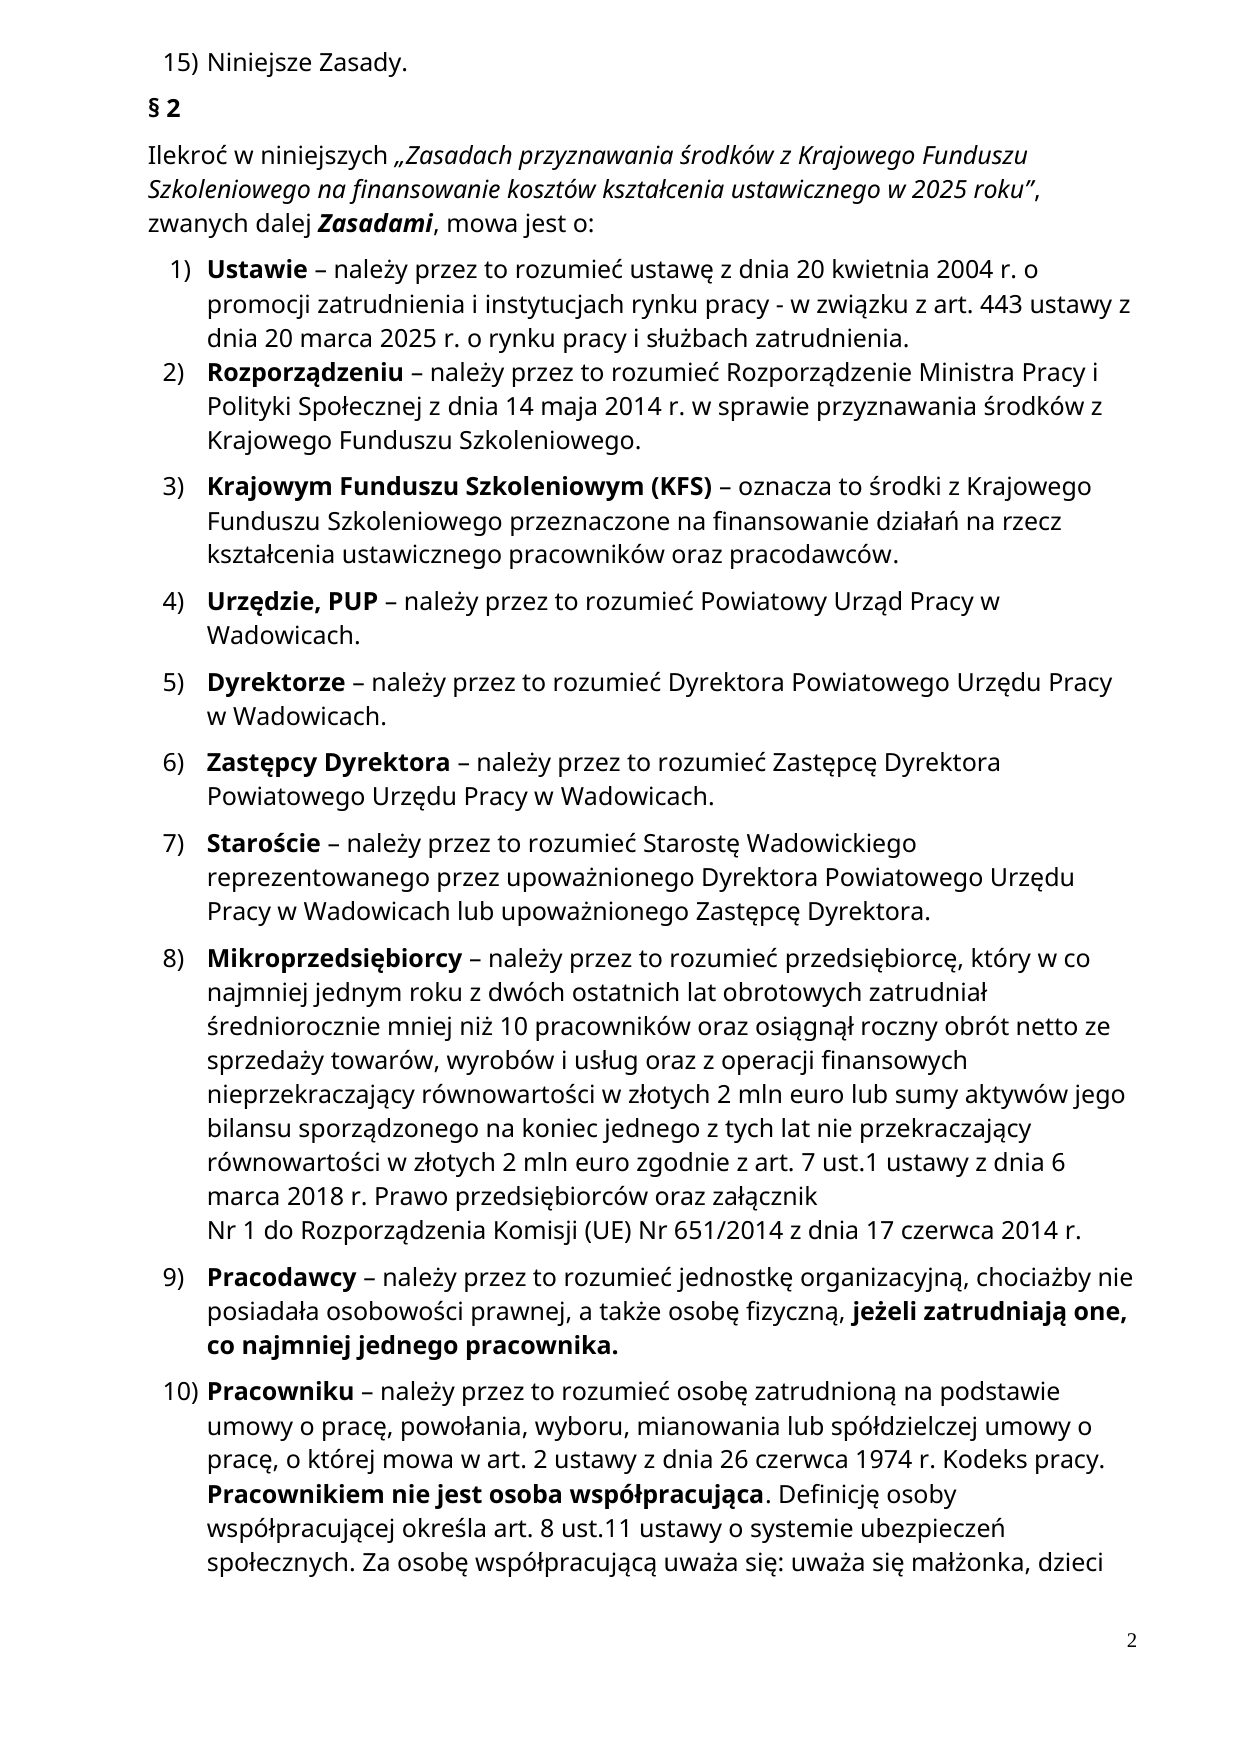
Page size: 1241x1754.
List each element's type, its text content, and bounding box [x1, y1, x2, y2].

list Pracodawcy – należy przez to rozumieć jednostkę organizacyjną, chociażby nie posiadała osobowości prawnej, a także osobę fizyczną, jeżeli zatrudniają one, co najmniej jednego pracownika. [162, 1259, 1137, 1362]
list Dyrektorze – należy przez to rozumieć Dyrektora Powiatowego Urzędu Pracy w Wadowicach. [162, 664, 1137, 732]
list Urzędzie, PUP – należy przez to rozumieć Powiatowy Urząd Pracy w Wadowicach. [162, 584, 1137, 652]
list Ustawie – należy przez to rozumieć ustawę z dnia 20 kwietnia 2004 r. o promocji zatrudnienia i instytucjach rynku pracy - w związku z art. 443 ustawy z dnia 20 marca 2025 r. o rynku pracy i służbach zatrudnienia. [169, 252, 1137, 354]
list Zastępcy Dyrektora – należy przez to rozumieć Zastępcę Dyrektora Powiatowego Urzędu Pracy w Wadowicach. [162, 745, 1137, 813]
list Rozporządzeniu – należy przez to rozumieć Rozporządzenie Ministra Pracy i Polityki Społecznej z dnia 14 maja 2014 r. w sprawie przyznawania środków z Krajowego Funduszu Szkoleniowego. [162, 354, 1137, 457]
list Niniejsze Zasady. [162, 44, 1137, 78]
list Staroście – należy przez to rozumieć Starostę Wadowickiego reprezentowanego przez upoważnionego Dyrektora Powiatowego Urzędu Pracy w Wadowicach lub upoważnionego Zastępcę Dyrektora. [162, 826, 1137, 928]
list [207, 1476, 1137, 1578]
text § 2 [148, 91, 1137, 125]
list Pracowniku – należy przez to rozumieć osobę zatrudnioną na podstawie umowy o pracę, powołania, wyboru, mianowania lub spółdzielczej umowy o pracę, o której mowa w art. 2 ustawy z dnia 26 czerwca 1974 r. Kodeks pracy. [162, 1374, 1137, 1476]
list Krajowym Funduszu Szkoleniowym (KFS) – oznacza to środki z Krajowego Funduszu Szkoleniowego przeznaczone na finansowanie działań na rzecz kształcenia ustawicznego pracowników oraz pracodawców. [162, 469, 1137, 571]
list Mikroprzedsiębiorcy – należy przez to rozumieć przedsiębiorcę, który w co najmniej jednym roku z dwóch ostatnich lat obrotowych zatrudniał średniorocznie mniej niż 10 pracowników oraz osiągnął roczny obrót netto ze sprzedaży towarów, wyrobów i usług oraz z operacji finansowych nieprzekraczający równowartości w złotych 2 mln euro lub sumy aktywów jego bilansu sporządzonego na koniec jednego z tych lat nie przekraczający równowartości w złotych 2 mln euro zgodnie z art. 7 ust.1 ustawy z dnia 6 marca 2018 r. Prawo przedsiębiorców oraz załącznik Nr 1 do Rozporządzenia Komisji (UE) Nr 651/2014 z dnia 17 czerwca 2014 r. [162, 940, 1137, 1247]
text Ilekroć w niniejszych „Zasadach przyznawania środków z Krajowego Funduszu Szkoleniowego na finansowanie kosztów kształcenia ustawicznego w 2025 roku”, zwanych dalej Zasadami, mowa jest o: [148, 137, 1137, 240]
